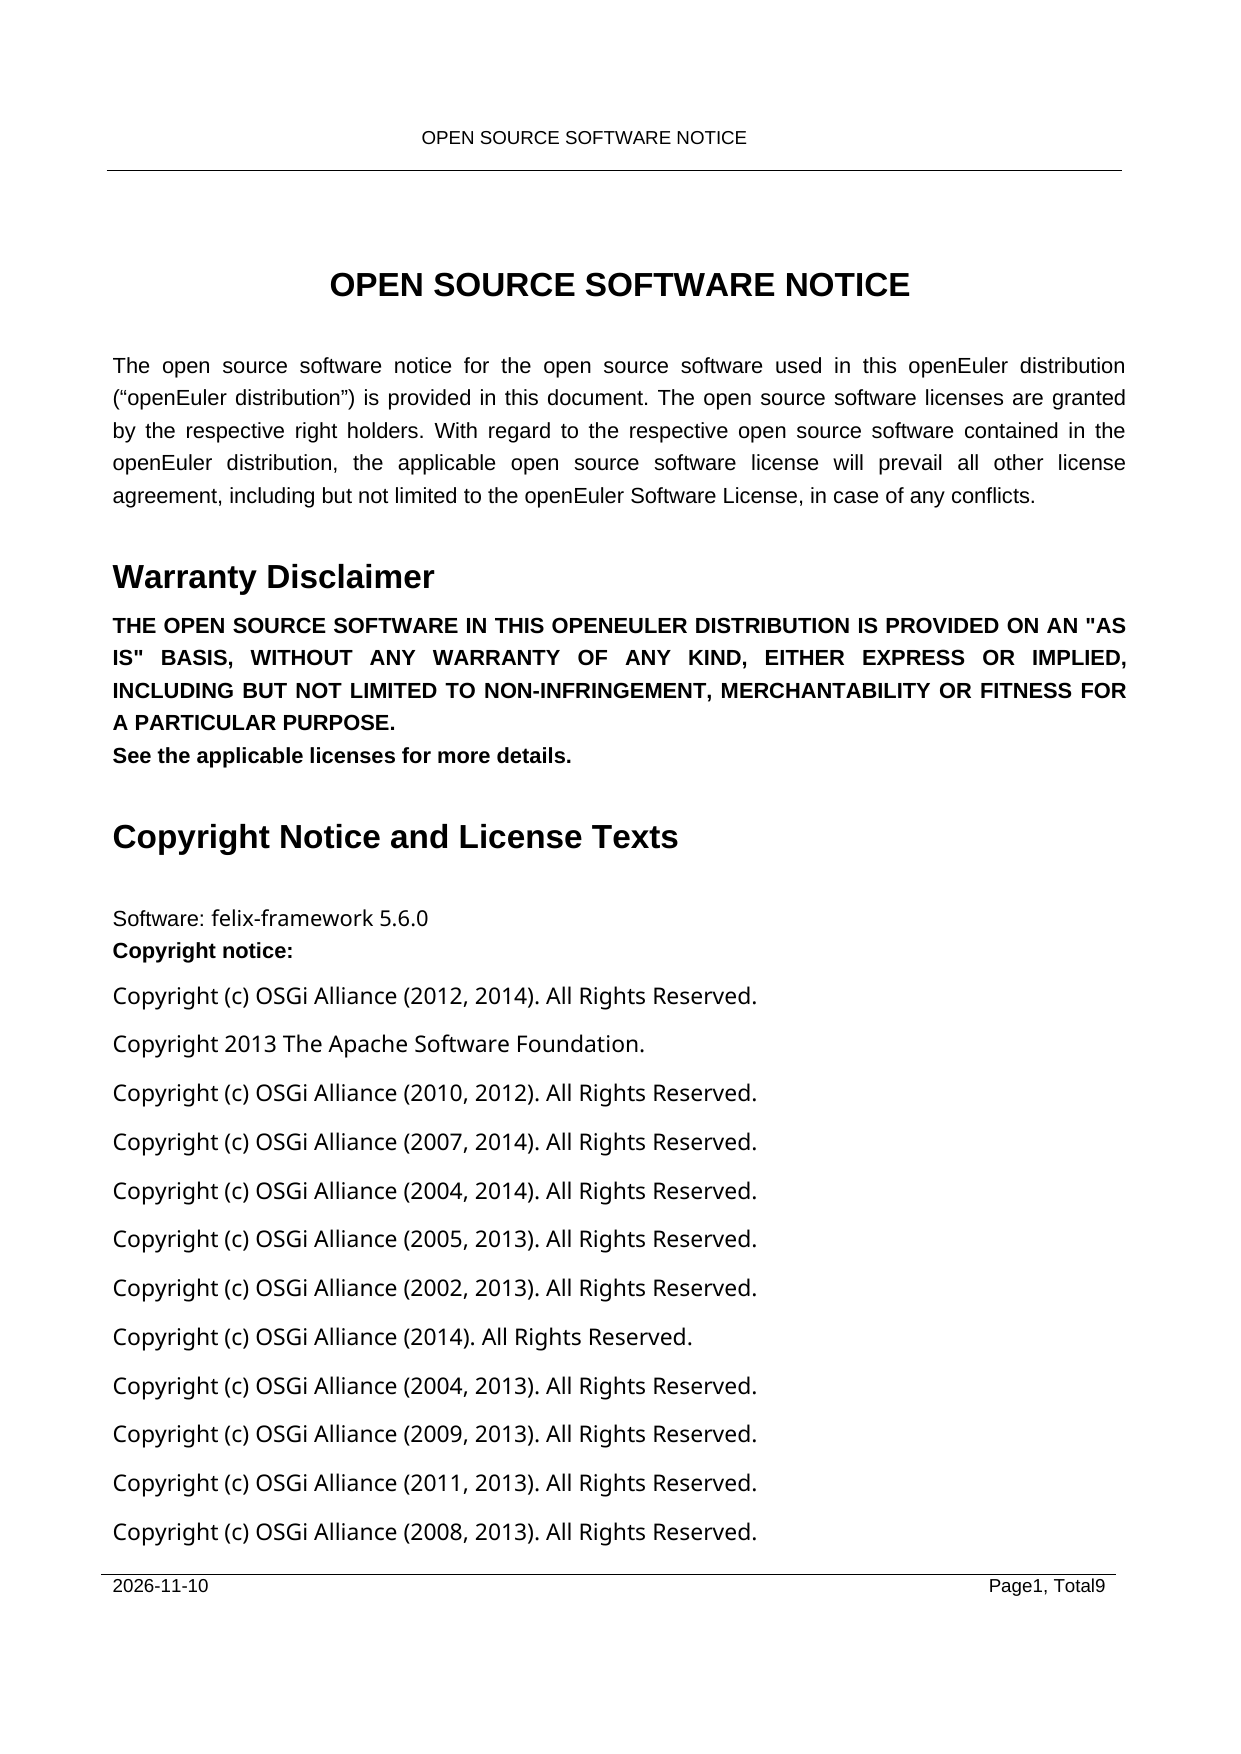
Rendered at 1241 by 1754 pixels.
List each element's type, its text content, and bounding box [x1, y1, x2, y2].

text The open source software notice for the open source software used in this openEuler distribution (“openEuler distribution”) is provided in this document. The open source software licenses are granted by the respective right holders. With regard to the respective open source software contained in the openEuler distribution, the applicable open source software license will prevail all other license agreement, including but not limited to the openEuler Software License, in case of any conflicts. [112, 349, 1128, 511]
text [112, 979, 1128, 1548]
text Copyright Notice and License Texts [112, 804, 1128, 869]
text OPEN SOURCE SOFTWARE NOTICE [112, 251, 1128, 316]
text THE OPEN SOURCE SOFTWARE IN THIS OPENEULER DISTRIBUTION IS PROVIDED ON AN "AS IS" BASIS, WITHOUT ANY WARRANTY OF ANY KIND, EITHER EXPRESS OR IMPLIED, INCLUDING BUT NOT LIMITED TO NON-INFRINGEMENT, MERCHANTABILITY OR FITNESS FOR A PARTICULAR PURPOSE. See the applicable licenses for more details. [112, 609, 1128, 771]
text Copyright notice: [112, 934, 1128, 966]
text Software: felix-framework 5.6.0 [112, 901, 1128, 934]
text Warranty Disclaimer [112, 544, 1128, 609]
